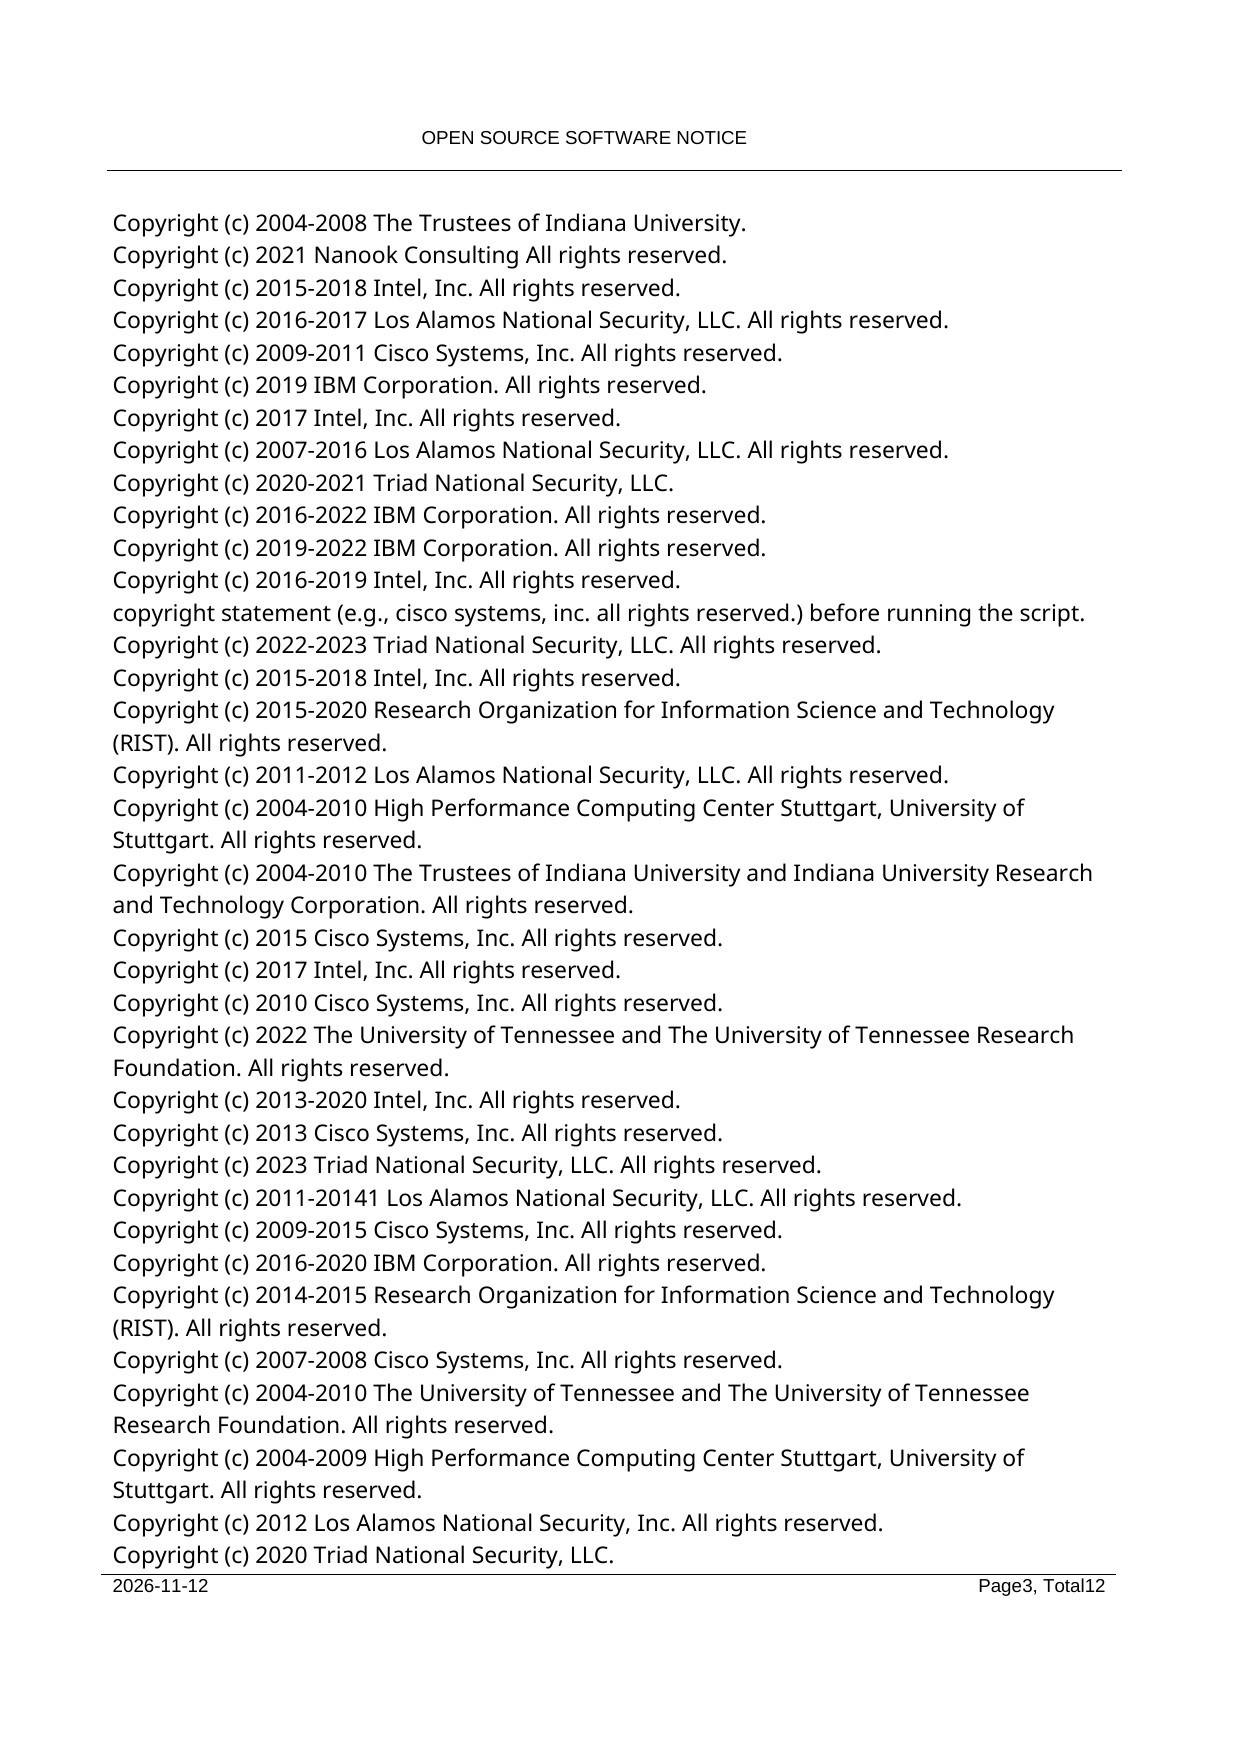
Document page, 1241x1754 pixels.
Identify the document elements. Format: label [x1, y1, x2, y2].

text [112, 206, 1128, 1571]
